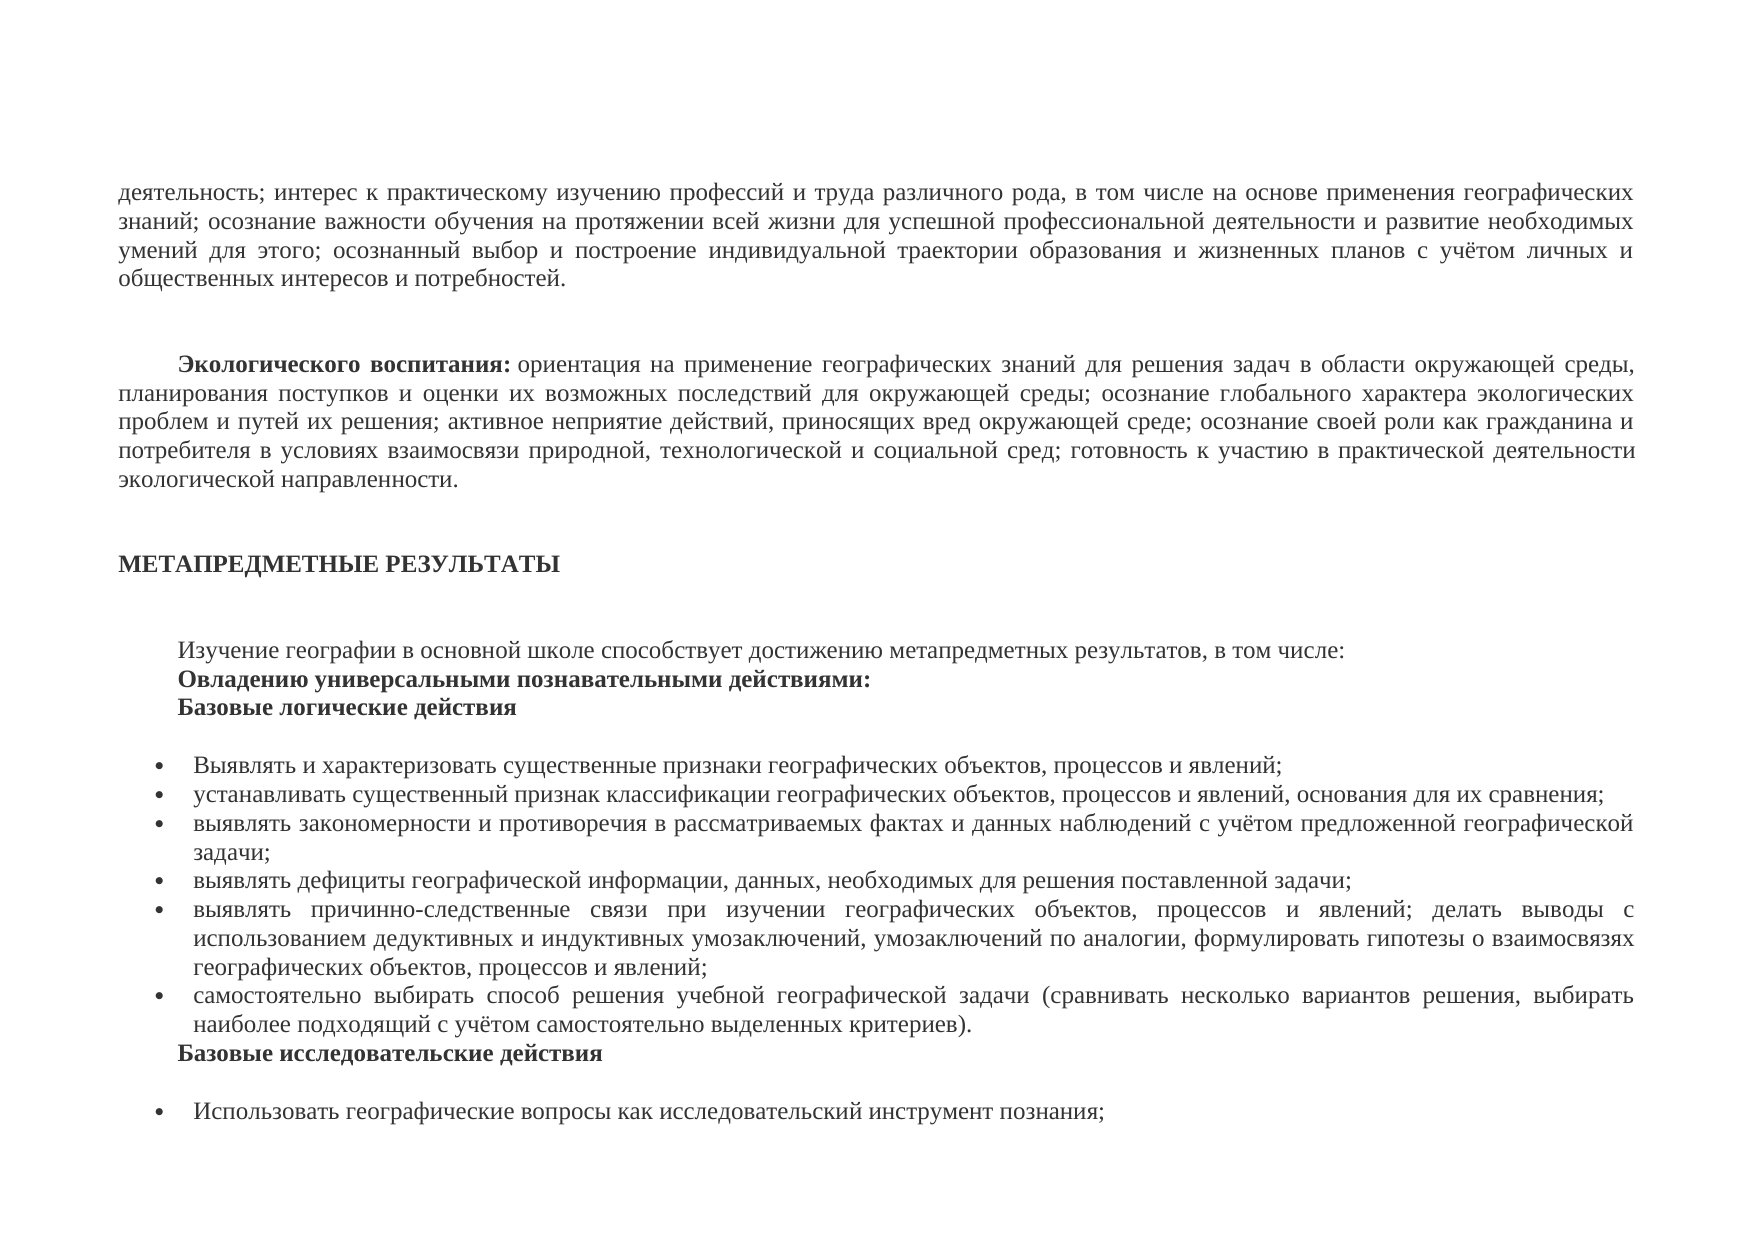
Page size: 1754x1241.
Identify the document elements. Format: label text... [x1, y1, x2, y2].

list выявлять причинно-следственные связи при изучении географических объектов, процессов и явлений; делать выводы с использованием дедуктивных и индуктивных умозаключений, умозаключений по аналогии, формулировать гипотезы о взаимосвязях географических объектов, процессов и явлений; [156, 894, 1636, 980]
text Экологического воспитания: ориентация на применение географических знаний для решения задач в области окружающей среды, планирования поступков и оценки их возможных последствий для окружающей среды; осознание глобального характера экологических проблем и путей их решения; активное неприятие действий, приносящих вред окружающей среде; осознание своей роли как гражданина и потребителя в условиях взаимосвязи природной, технологической и социальной сред; готовность к участию в практической деятельности экологической направленности. [118, 349, 1636, 493]
text Овладению универсальными познавательными действиями: [118, 664, 1636, 692]
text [118, 177, 1636, 292]
list выявлять закономерности и противоречия в рассматриваемых фактах и данных наблюдений с учётом предложенной географической задачи; [156, 808, 1636, 865]
text МЕТАПРЕДМЕТНЫЕ РЕЗУЛЬТАТЫ [118, 549, 1636, 578]
list Использовать географические вопросы как исследовательский инструмент познания; [156, 1096, 1636, 1124]
list устанавливать существенный признак классификации географических объектов, процессов и явлений, основания для их сравнения; [156, 779, 1636, 808]
text Базовые исследовательские действия [118, 1038, 1636, 1067]
list самостоятельно выбирать способ решения учебной географической задачи (сравнивать несколько вариантов решения, выбирать наиболее подходящий с учётом самостоятельно выделенных критериев). [156, 980, 1636, 1038]
list Выявлять и характеризовать существенные признаки географических объектов, процессов и явлений; [156, 750, 1636, 779]
text Базовые логические действия [118, 692, 1636, 721]
list выявлять дефициты географической информации, данных, необходимых для решения поставленной задачи; [156, 865, 1636, 894]
text Изучение географии в основной школе способствует достижению метапредметных результатов, в том числе: [118, 635, 1636, 664]
